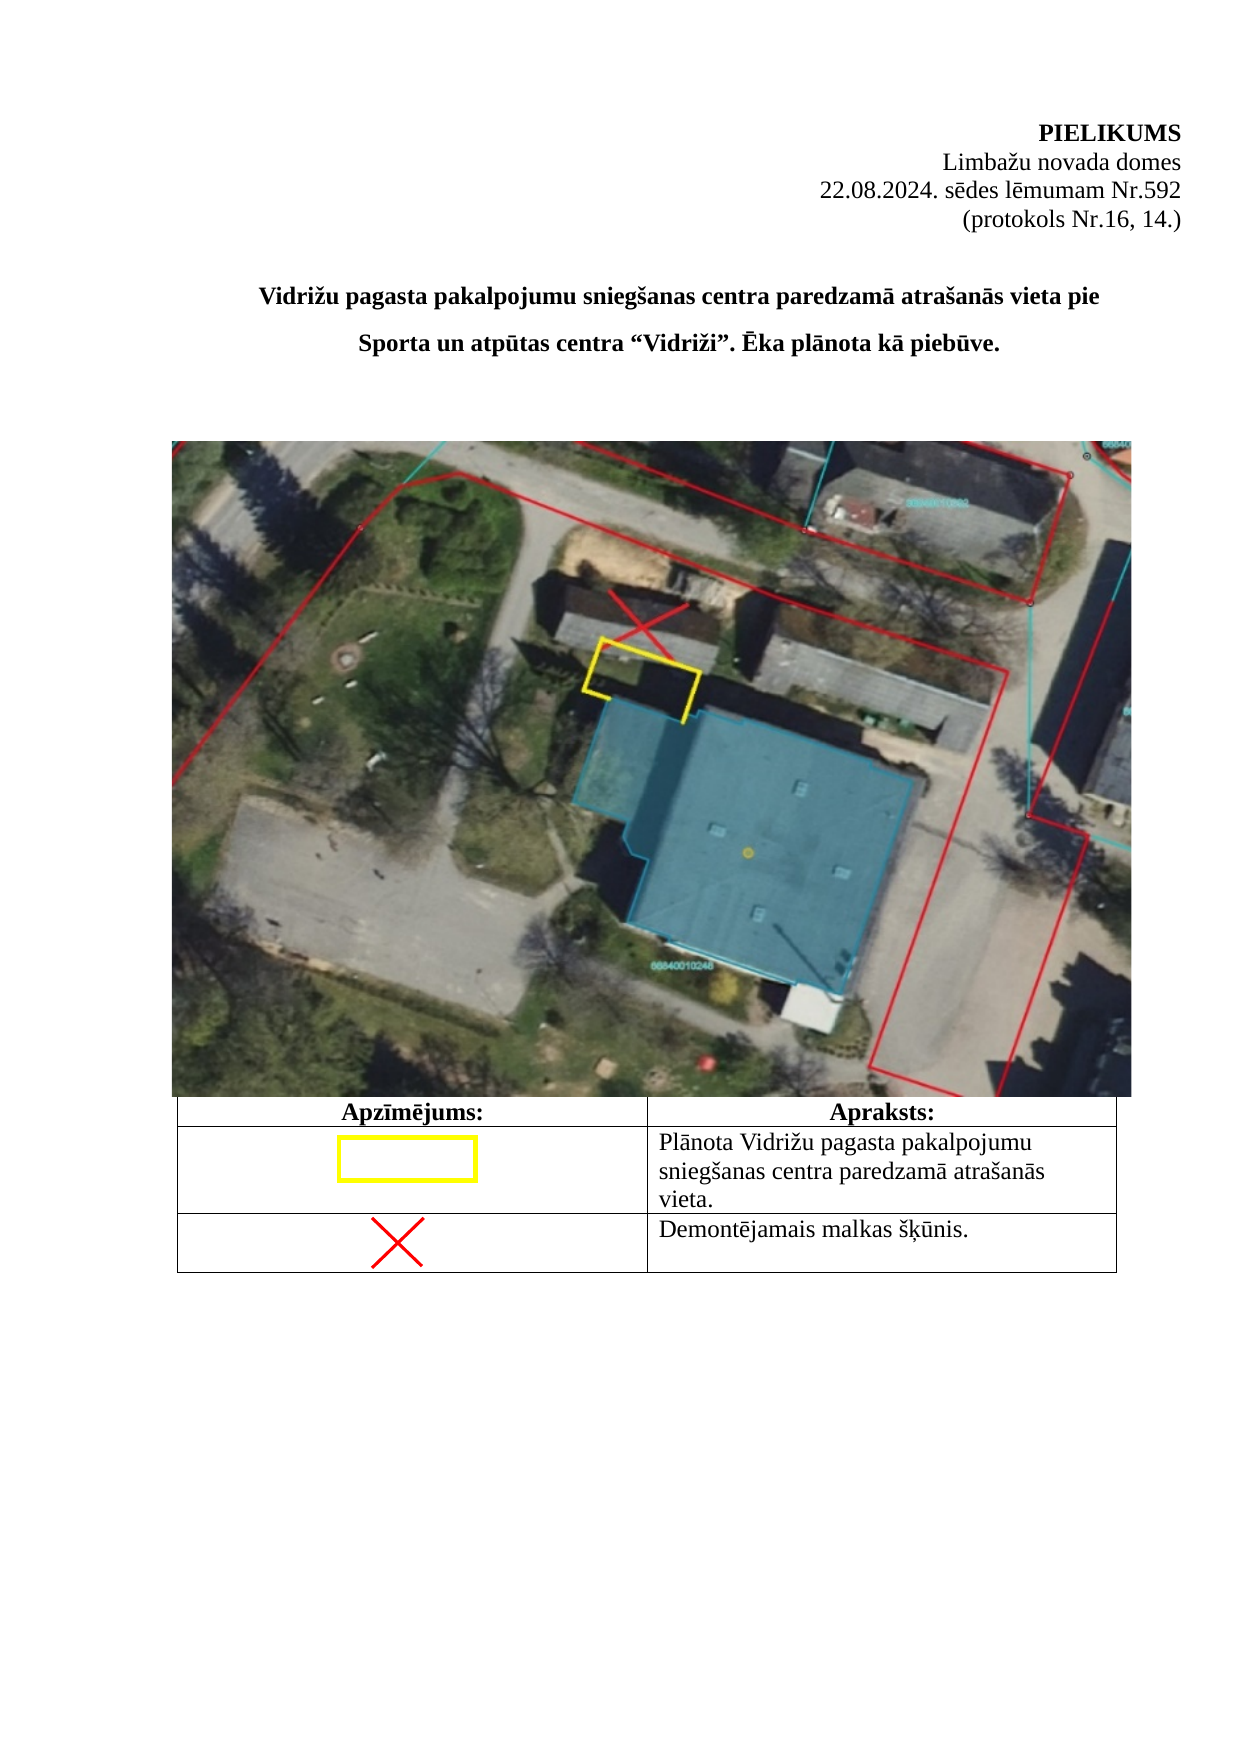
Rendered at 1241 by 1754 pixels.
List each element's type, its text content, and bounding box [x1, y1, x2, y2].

picture [168, 441, 1131, 1094]
table_cell Plānota Vidrižu pagasta pakalpojumu sniegšanas centra paredzamā atrašanās vieta. [648, 1127, 1116, 1213]
text Sporta un atpūtas centra “Vidriži”. Ēka plānota kā piebūve. [177, 328, 1181, 357]
text Limbažu novada domes [177, 147, 1181, 176]
table_header Apzīmējums: [178, 1097, 647, 1126]
text (protokols Nr.16, 14.) [177, 204, 1181, 233]
text PIELIKUMS [177, 118, 1181, 147]
table_cell [178, 1127, 647, 1213]
table_cell Demontējamais malkas šķūnis. [648, 1214, 1116, 1272]
text 22.08.2024. sēdes lēmumam Nr.592 [177, 176, 1181, 204]
text Vidrižu pagasta pakalpojumu sniegšanas centra paredzamā atrašanās vieta pie [177, 281, 1181, 309]
table_cell [178, 1214, 647, 1272]
table_header Apraksts: [648, 1097, 1116, 1126]
